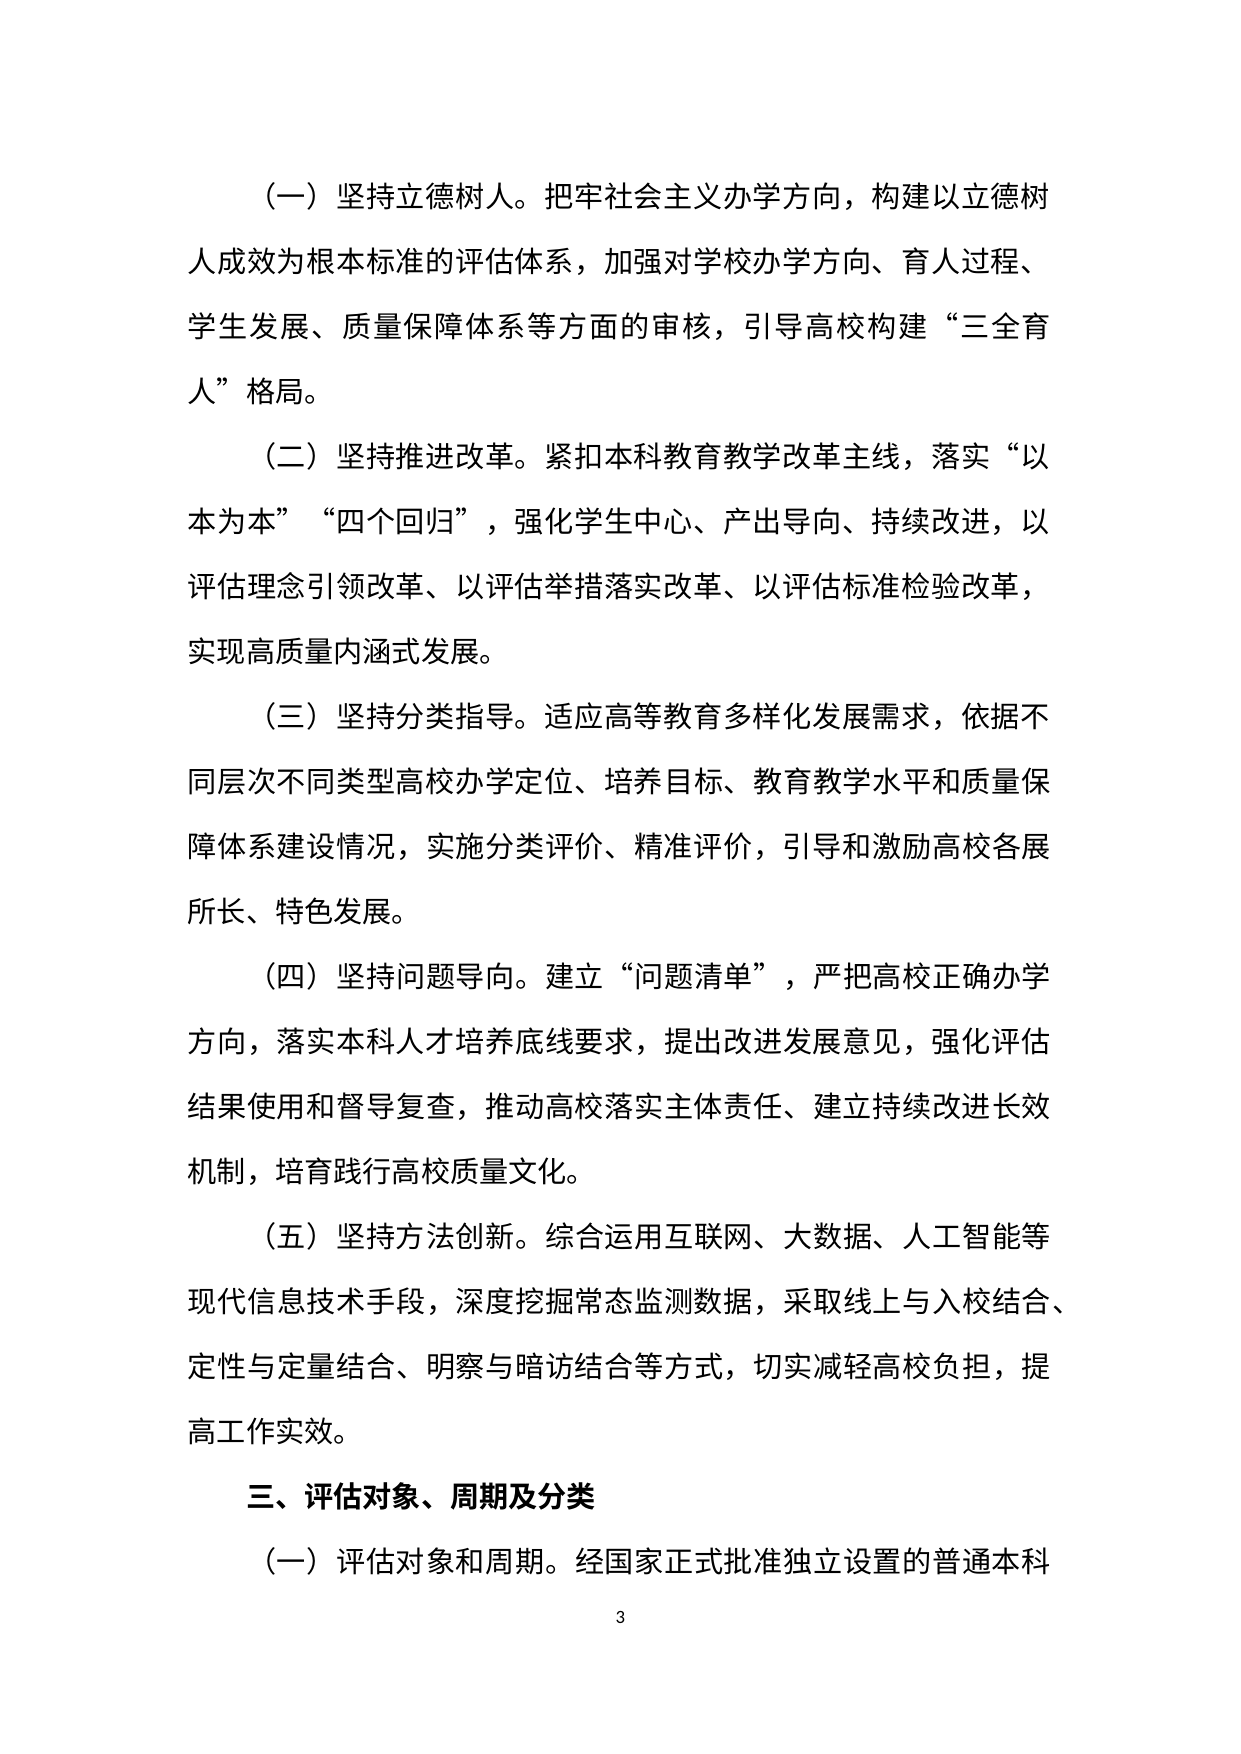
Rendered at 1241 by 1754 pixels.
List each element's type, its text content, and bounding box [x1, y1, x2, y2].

text （二）坚持推进改革。紧扣本科教育教学改革主线，落实“以本为本”“四个回归”，强化学生中心、产出导向、持续改进，以评估理念引领改革、以评估举措落实改革、以评估标准检验改革，实现高质量内涵式发展。 [187, 422, 1053, 682]
text （三）坚持分类指导。适应高等教育多样化发展需求，依据不同层次不同类型高校办学定位、培养目标、教育教学水平和质量保障体系建设情况，实施分类评价、精准评价，引导和激励高校各展所长、特色发展。 [187, 682, 1053, 942]
text （一）坚持立德树人。把牢社会主义办学方向，构建以立德树人成效为根本标准的评估体系，加强对学校办学方向、育人过程、学生发展、质量保障体系等方面的审核，引导高校构建“三全育人”格局。 [187, 162, 1053, 422]
text 三、评估对象、周期及分类 [187, 1462, 1053, 1527]
text （五）坚持方法创新。综合运用互联网、大数据、人工智能等现代信息技术手段，深度挖掘常态监测数据，采取线上与入校结合、定性与定量结合、明察与暗访结合等方式，切实减轻高校负担，提高工作实效。 [187, 1202, 1053, 1462]
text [187, 1527, 1053, 1592]
text （四）坚持问题导向。建立“问题清单”，严把高校正确办学方向，落实本科人才培养底线要求，提出改进发展意见，强化评估结果使用和督导复查，推动高校落实主体责任、建立持续改进长效机制，培育践行高校质量文化。 [187, 942, 1053, 1202]
